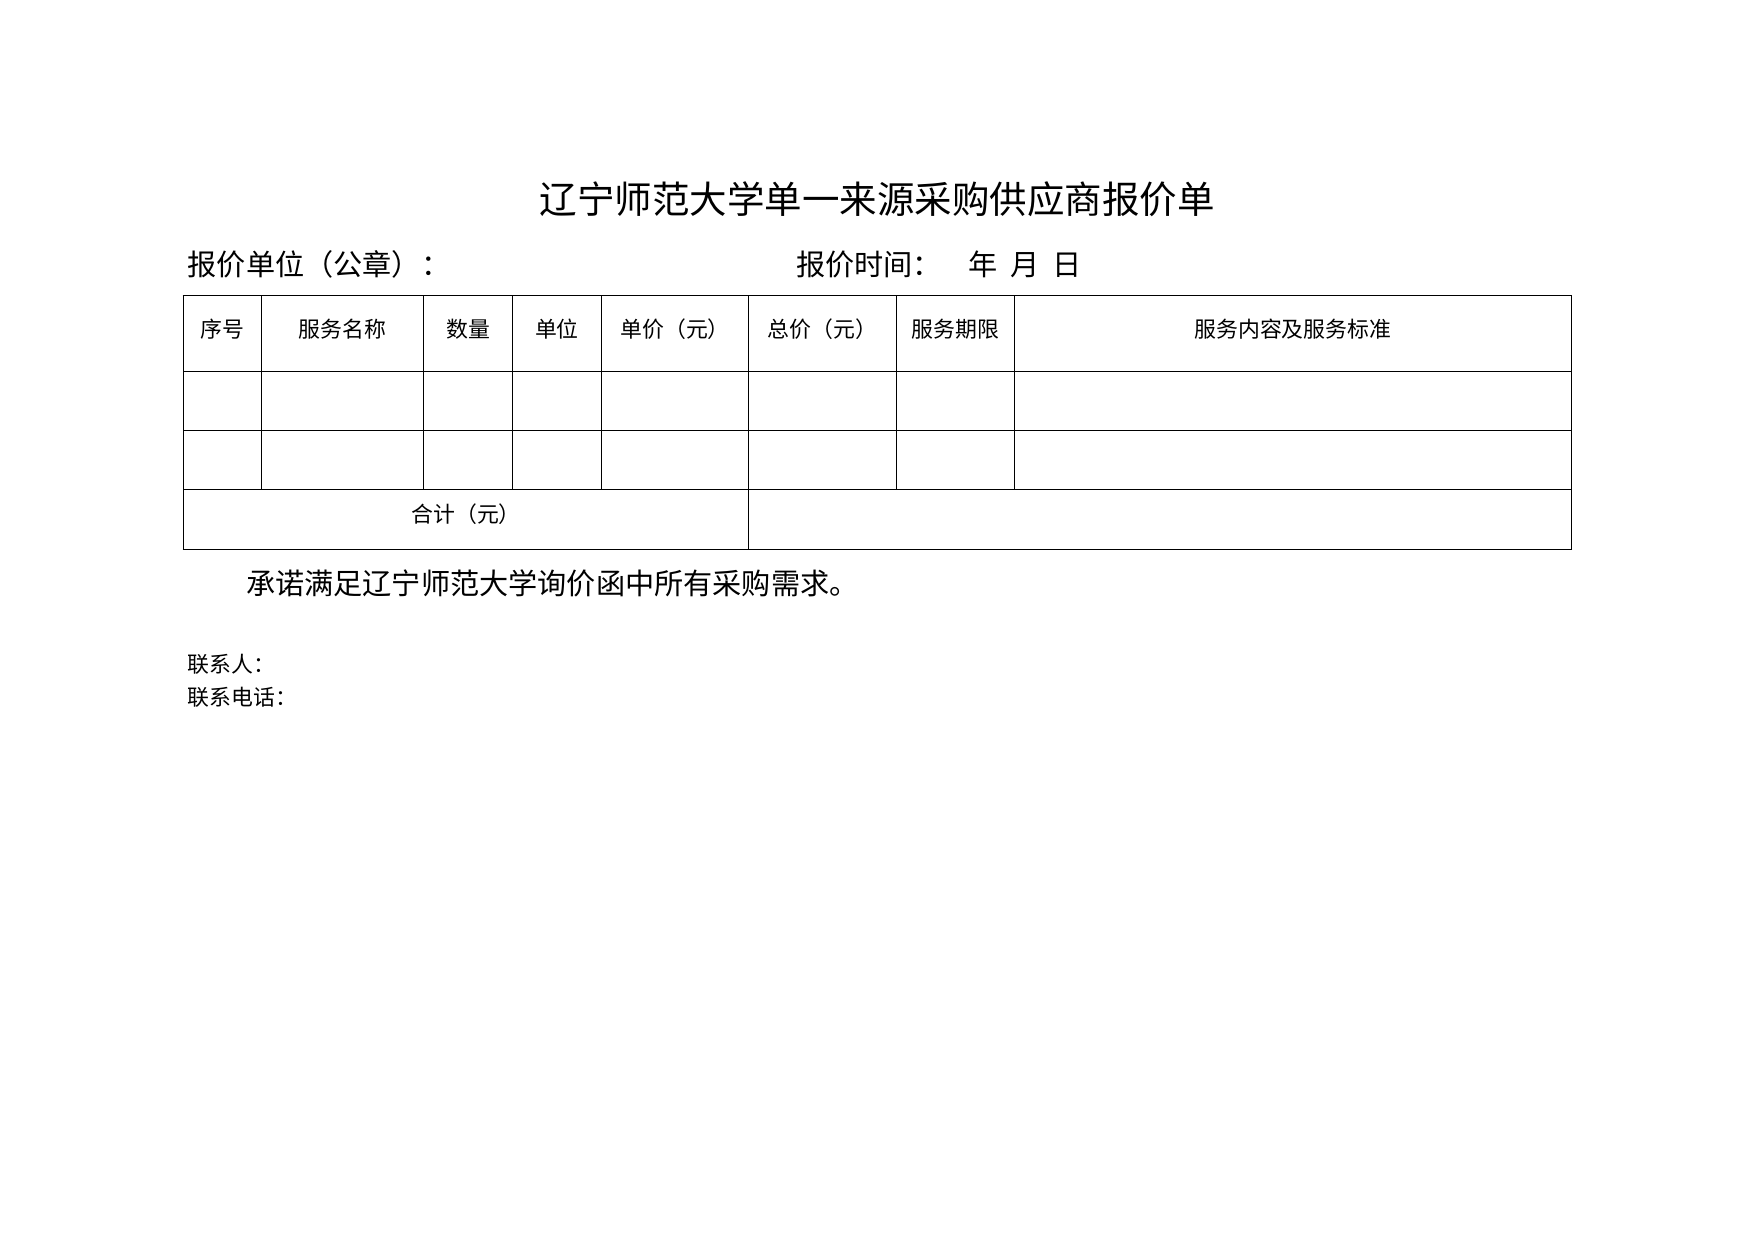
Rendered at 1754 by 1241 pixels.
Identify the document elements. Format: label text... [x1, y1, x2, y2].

table_cell [602, 431, 748, 489]
text 报价单位（公章）： 报价时间： 年 月 日 [187, 230, 1566, 295]
table_cell [1015, 431, 1571, 489]
text 辽宁师范大学单一来源采购供应商报价单 [187, 165, 1566, 230]
table_cell [749, 490, 1571, 548]
table_header 序号 [184, 296, 261, 371]
table_cell [897, 431, 1014, 489]
table_cell [262, 431, 423, 489]
table_header 数量 [424, 296, 512, 371]
table_header 总价（元） [749, 296, 896, 371]
table_cell [262, 372, 423, 430]
text 联系人： [187, 647, 1566, 679]
table_cell 合计（元） [184, 490, 748, 548]
table_header 服务期限 [897, 296, 1014, 371]
table_header 单价（元） [602, 296, 748, 371]
table_cell [513, 431, 601, 489]
table_cell [424, 372, 512, 430]
table_cell [424, 431, 512, 489]
text 承诺满足辽宁师范大学询价函中所有采购需求。 [187, 550, 1566, 614]
table_cell [749, 431, 896, 489]
table_cell [897, 372, 1014, 430]
table_cell [513, 372, 601, 430]
table_cell [1015, 372, 1571, 430]
table_cell [602, 372, 748, 430]
text 联系电话： [187, 679, 1566, 712]
table_cell [184, 431, 261, 489]
table_cell [184, 372, 261, 430]
table_header 服务内容及服务标准 [1015, 296, 1571, 371]
table_header 单位 [513, 296, 601, 371]
table_cell [749, 372, 896, 430]
table_header 服务名称 [262, 296, 423, 371]
